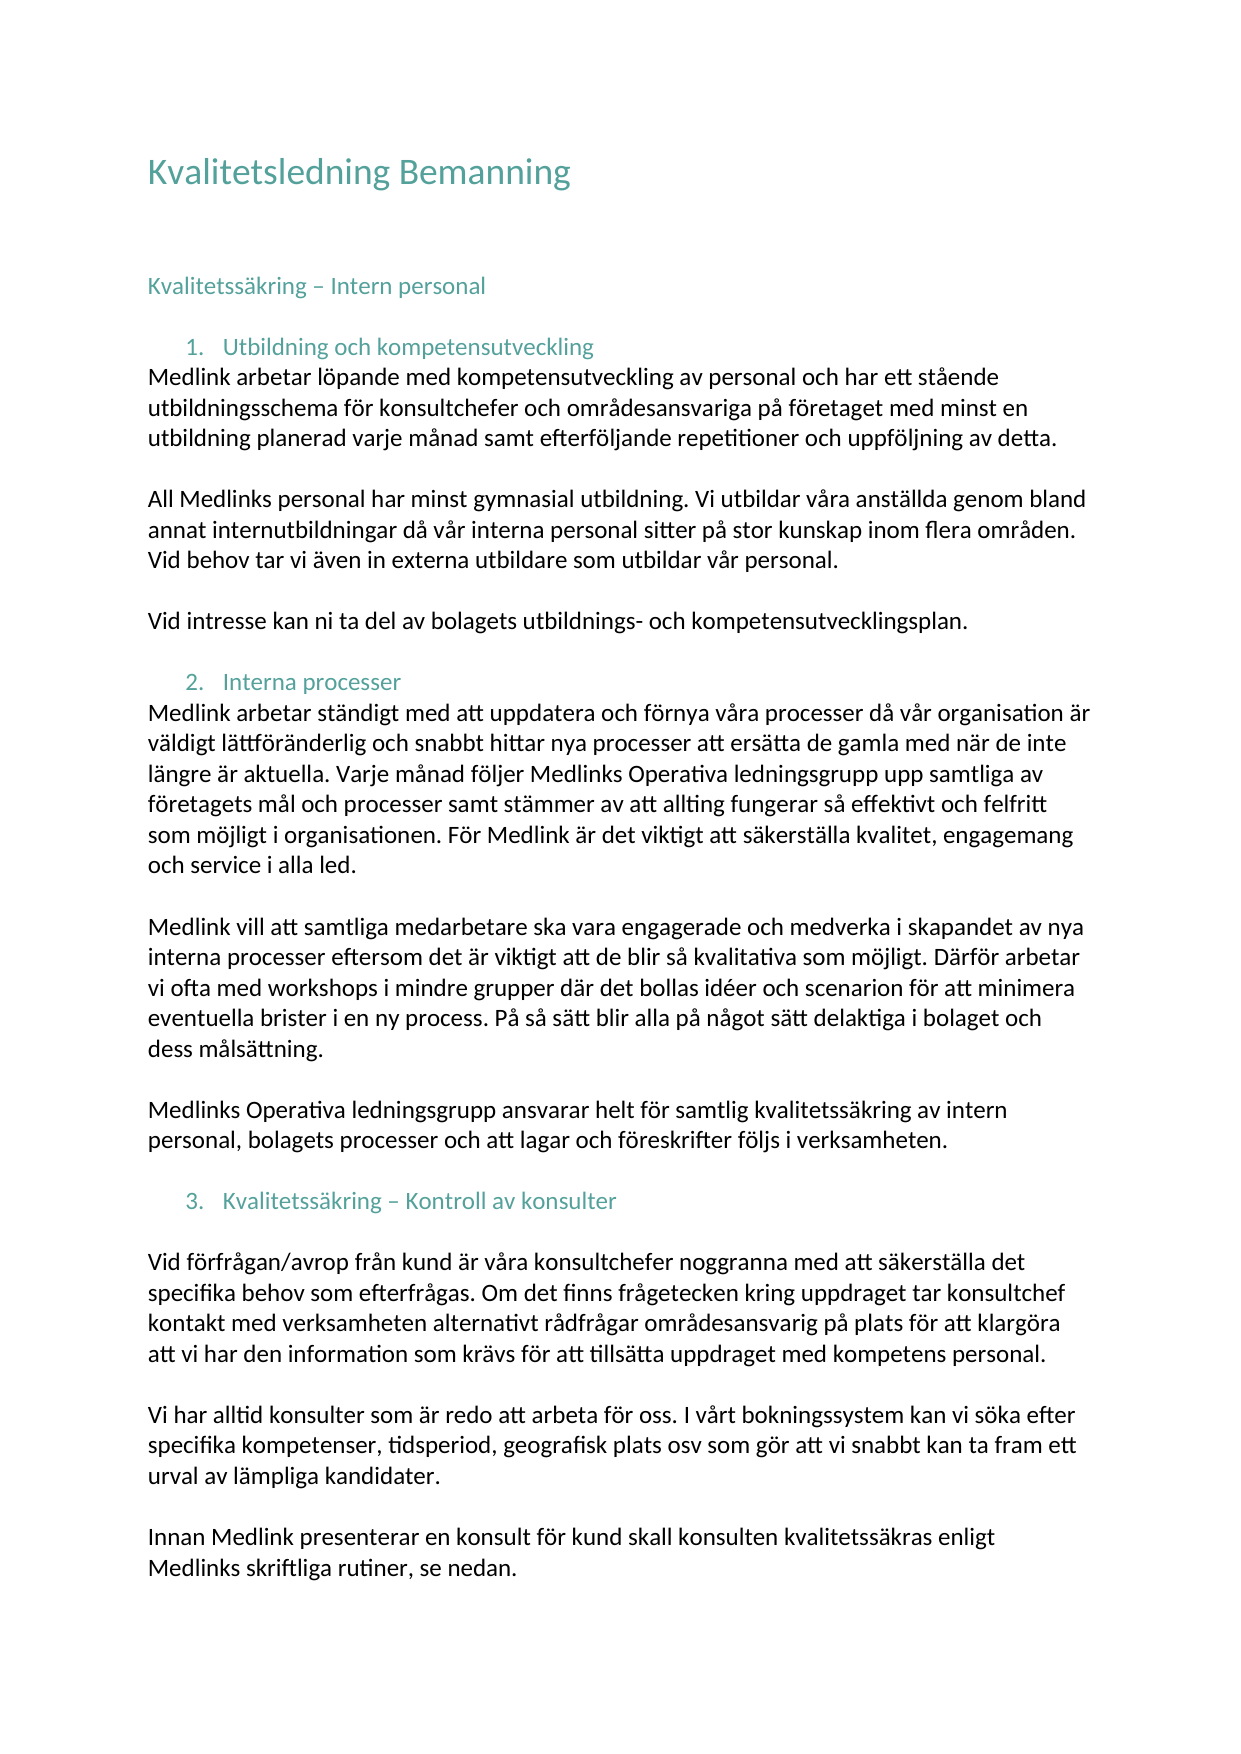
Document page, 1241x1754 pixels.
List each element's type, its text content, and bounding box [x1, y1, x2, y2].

text Vi har alltid konsulter som är redo att arbeta för oss. I vårt bokningssystem kan vi söka efter specifika kompetenser, tidsperiod, geografisk plats osv som gör att vi snabbt kan ta fram ett urval av lämpliga kandidater. [148, 1399, 1093, 1491]
text Medlinks Operativa ledningsgrupp ansvarar helt för samtlig kvalitetssäkring av intern personal, bolagets processer och att lagar och föreskrifter följs i verksamheten. [148, 1094, 1093, 1155]
list Utbildning och kompetensutveckling [185, 331, 1093, 361]
text Medlink arbetar löpande med kompetensutveckling av personal och har ett stående utbildningsschema för konsultchefer och områdesansvariga på företaget med minst en utbildning planerad varje månad samt efterföljande repetitioner och uppföljning av detta. [148, 361, 1093, 453]
text Kvalitetsledning Bemanning [148, 148, 1093, 193]
list Interna processer [185, 667, 1093, 697]
text Kvalitetssäkring – Intern personal [148, 270, 1093, 300]
text Vid intresse kan ni ta del av bolagets utbildnings- och kompetensutvecklingsplan. [148, 606, 1093, 636]
text All Medlinks personal har minst gymnasial utbildning. Vi utbildar våra anställda genom bland annat internutbildningar då vår interna personal sitter på stor kunskap inom flera områden. Vid behov tar vi även in externa utbildare som utbildar vår personal. [148, 483, 1093, 575]
list Kvalitetssäkring – Kontroll av konsulter [185, 1185, 1093, 1216]
text Medlink arbetar ständigt med att uppdatera och förnya våra processer då vår organisation är väldigt lättföränderlig och snabbt hittar nya processer att ersätta de gamla med när de inte längre är aktuella. Varje månad följer Medlinks Operativa ledningsgrupp upp samtliga av företagets mål och processer samt stämmer av att allting fungerar så effektivt och felfritt som möjligt i organisationen. För Medlink är det viktigt att säkerställa kvalitet, engagemang och service i alla led. [148, 697, 1093, 880]
text Medlink vill att samtliga medarbetare ska vara engagerade och medverka i skapandet av nya interna processer eftersom det är viktigt att de blir så kvalitativa som möjligt. Därför arbetar vi ofta med workshops i mindre grupper där det bollas idéer och scenarion för att minimera eventuella brister i en ny process. På så sätt blir alla på något sätt delaktiga i bolaget och dess målsättning. [148, 911, 1093, 1063]
text Innan Medlink presenterar en konsult för kund skall konsulten kvalitetssäkras enligt Medlinks skriftliga rutiner, se nedan. [148, 1521, 1093, 1582]
text Vid förfrågan/avrop från kund är våra konsultchefer noggranna med att säkerställa det specifika behov som efterfrågas. Om det finns frågetecken kring uppdraget tar konsultchef kontakt med verksamheten alternativt rådfrågar områdesansvarig på plats för att klargöra att vi har den information som krävs för att tillsätta uppdraget med kompetens personal. [148, 1246, 1093, 1368]
